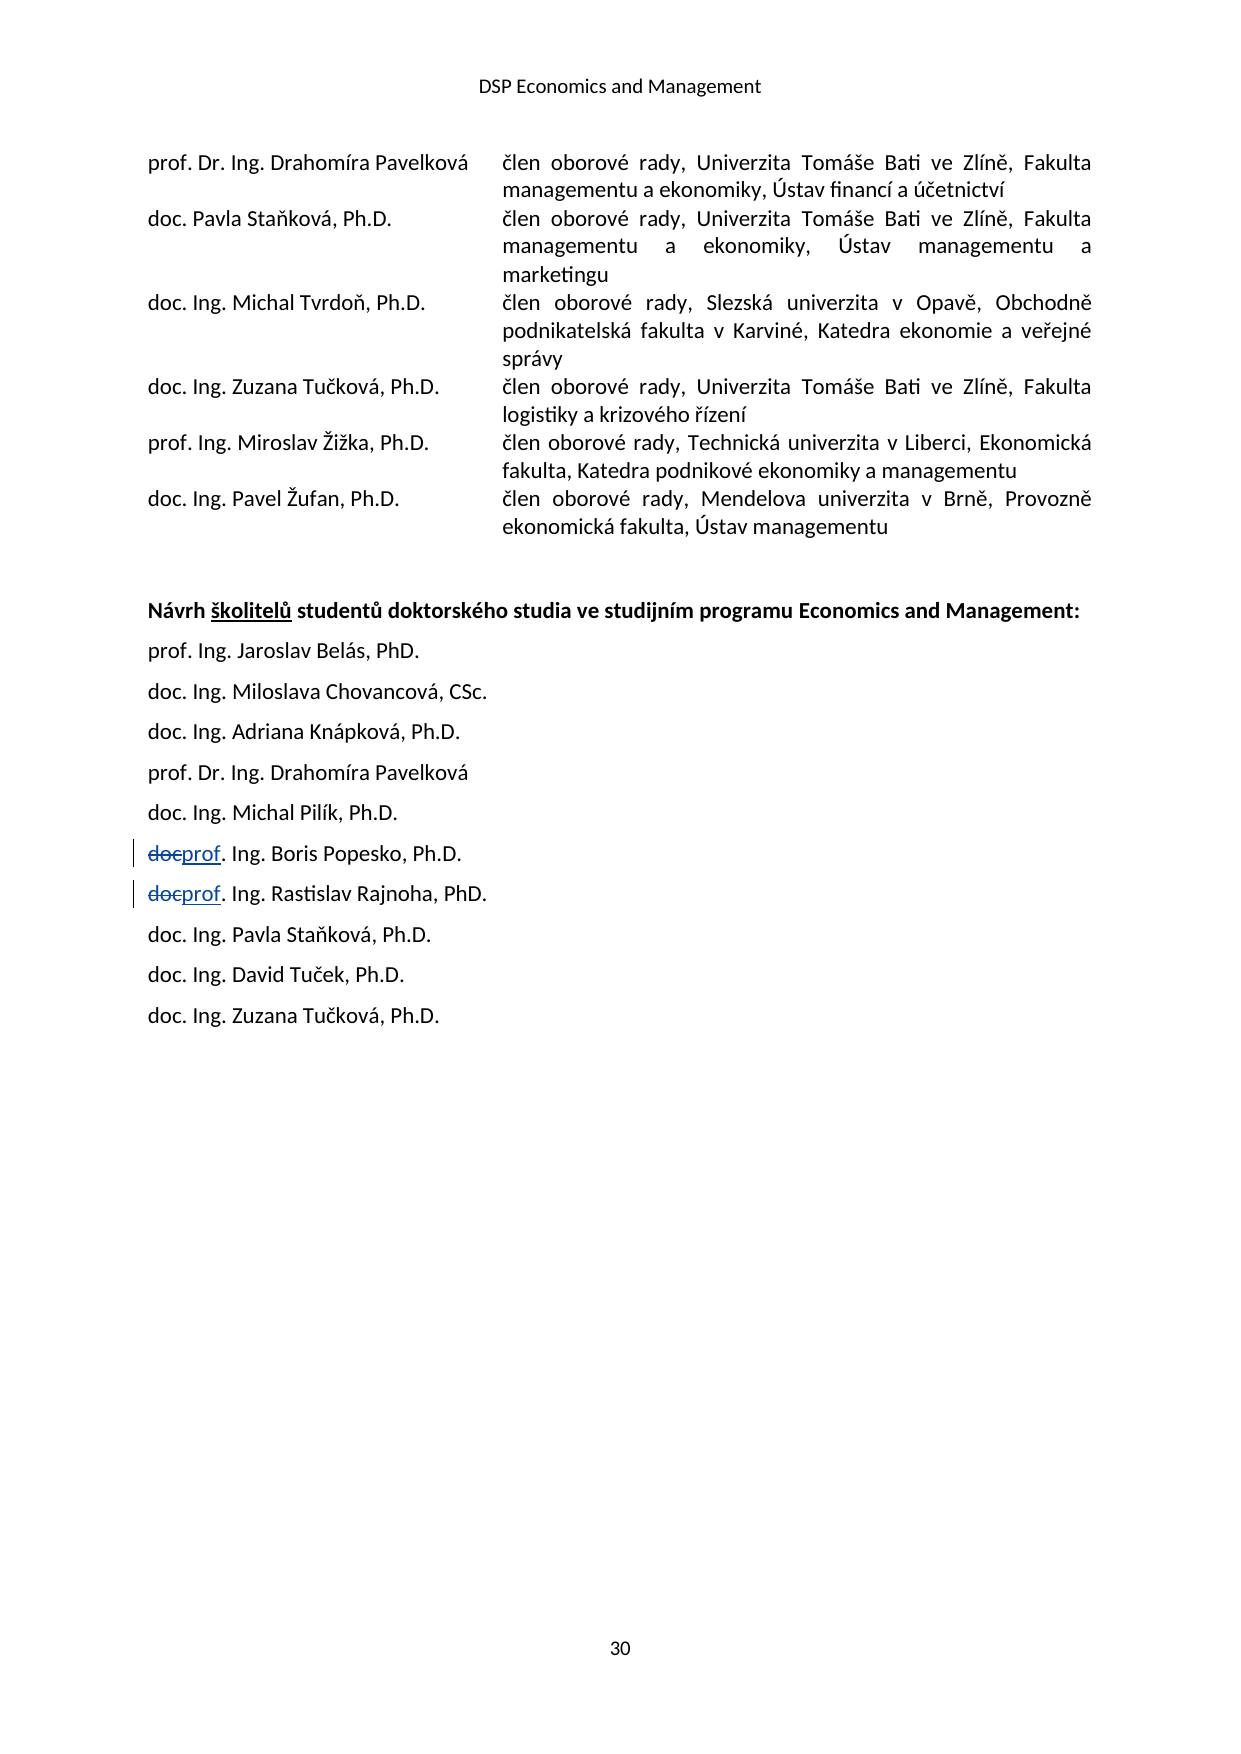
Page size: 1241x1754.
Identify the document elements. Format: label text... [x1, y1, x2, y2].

text doc. Ing. Michal Pilík, Ph.D. [148, 798, 1093, 827]
text prof. Dr. Ing. Drahomíra Pavelková člen oborové rady, Univerzita Tomáše Bati ve Zlíně, Fakulta managementu a ekonomiky, Ústav financí a účetnictví [148, 148, 1093, 204]
text doc. Ing. Michal Tvrdoň, Ph.D. člen oborové rady, Slezská univerzita v Opavě, Obchodně podnikatelská fakulta v Karviné, Katedra ekonomie a veřejné správy [148, 288, 1093, 372]
text doc. Ing. Zuzana Tučková, Ph.D. člen oborové rady, Univerzita Tomáše Bati ve Zlíně, Fakulta logistiky a krizového řízení [148, 372, 1093, 428]
text prof. Dr. Ing. Drahomíra Pavelková [148, 758, 1093, 786]
text doc. Ing. Zuzana Tučková, Ph.D. [148, 1001, 1093, 1029]
text doc. Pavla Staňková, Ph.D. člen oborové rady, Univerzita Tomáše Bati ve Zlíně, Fakulta managementu a ekonomiky, Ústav managementu a marketingu [148, 204, 1093, 288]
text doc. Ing. Adriana Knápková, Ph.D. [148, 717, 1093, 746]
text doc. Ing. Miloslava Chovancová, CSc. [148, 677, 1093, 705]
text Návrh školitelů studentů doktorského studia ve studijním programu Economics and Management: [148, 596, 1093, 624]
text prof. Ing. Miroslav Žižka, Ph.D. člen oborové rady, Technická univerzita v Liberci, Ekonomická fakulta, Katedra podnikové ekonomiky a managementu [148, 428, 1093, 484]
text doc. Ing. Pavla Staňková, Ph.D. [148, 920, 1093, 948]
text . Ing. Boris Popesko, Ph.D. [148, 839, 1093, 867]
text doc. Ing. David Tuček, Ph.D. [148, 961, 1093, 989]
text prof. Ing. Jaroslav Belás, PhD. [148, 636, 1093, 664]
text . Ing. Rastislav Rajnoha, PhD. [148, 879, 1093, 908]
text doc. Ing. Pavel Žufan, Ph.D. člen oborové rady, Mendelova univerzita v Brně, Provozně ekonomická fakulta, Ústav managementu [148, 484, 1093, 540]
